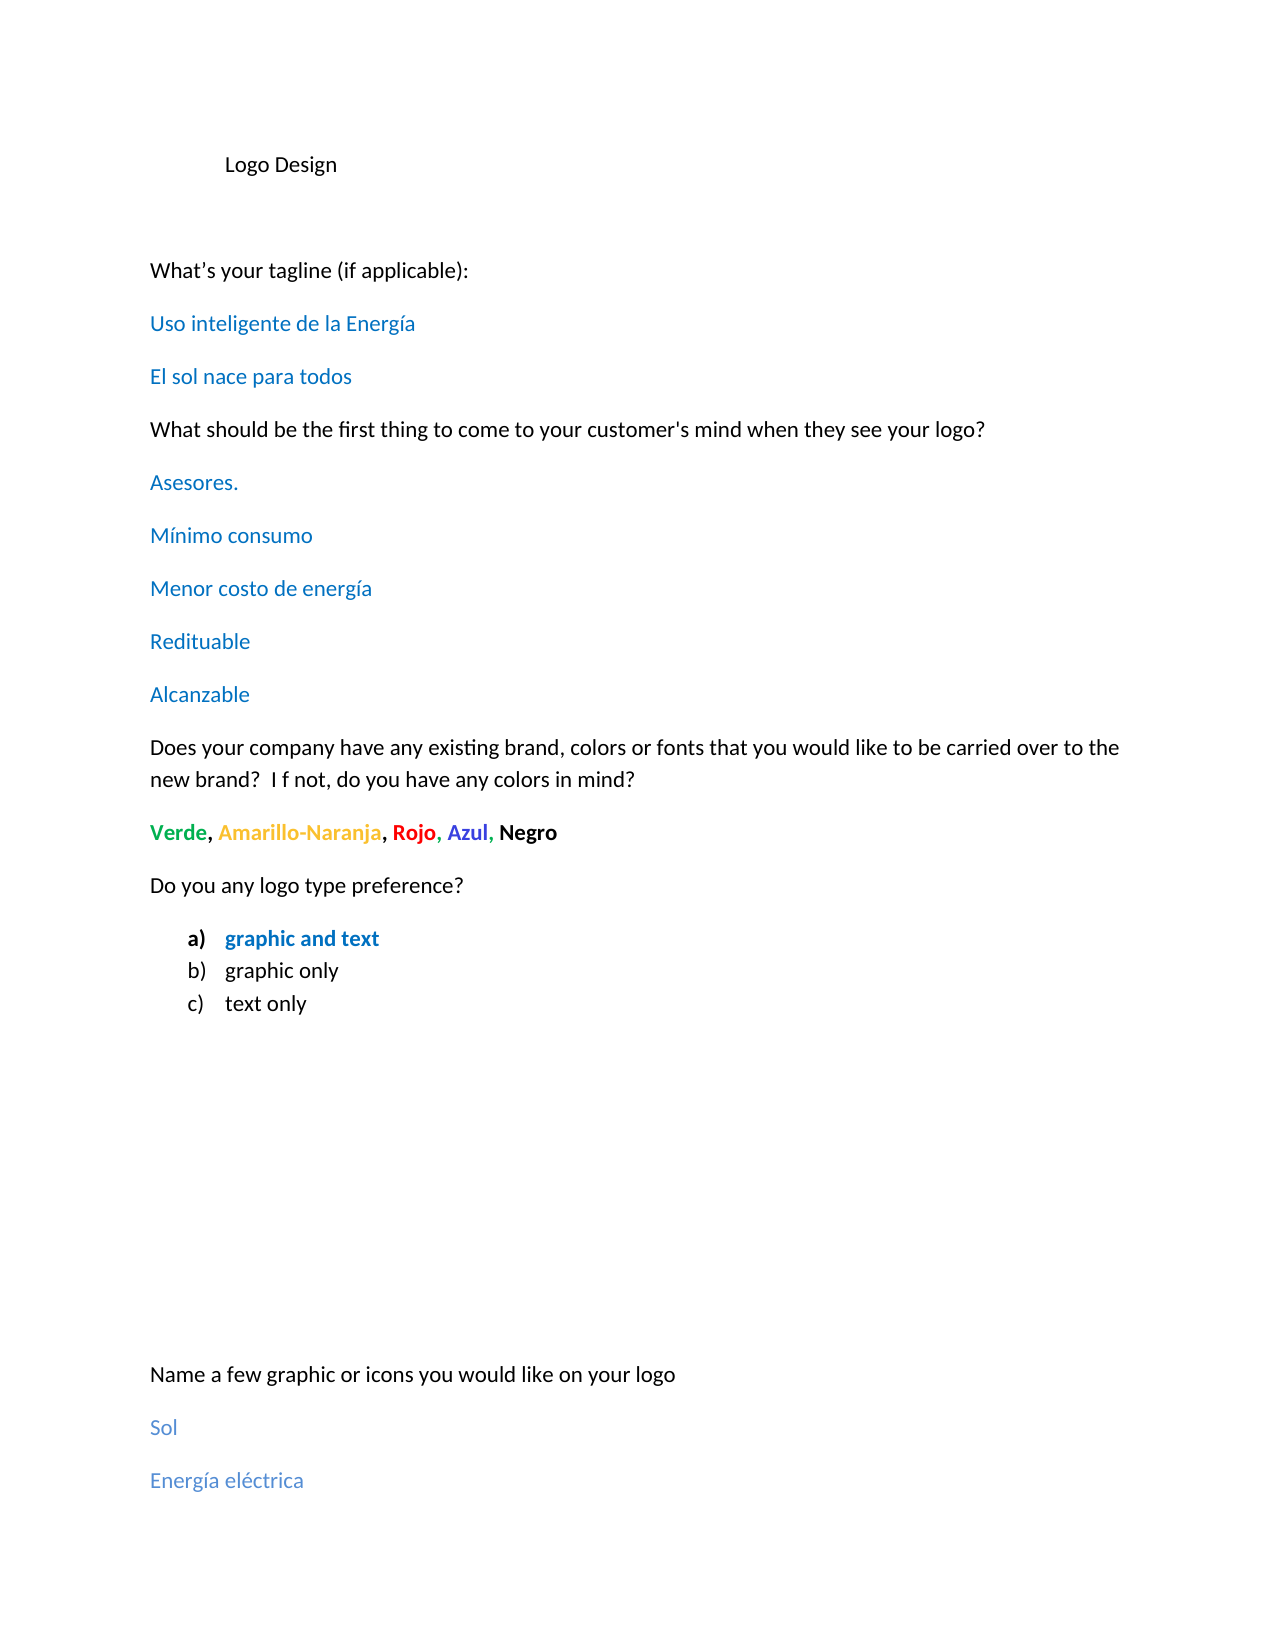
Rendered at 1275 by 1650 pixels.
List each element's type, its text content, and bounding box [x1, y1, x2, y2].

text Logo Design [150, 150, 1125, 178]
text Sol [150, 1413, 1125, 1441]
list graphic and text [187, 924, 1125, 952]
text Name a few graphic or icons you would like on your logo [150, 1360, 1125, 1388]
text Uso inteligente de la Energía [150, 309, 1125, 337]
text Do you any logo type preference? [150, 871, 1125, 899]
text Energía eléctrica [150, 1466, 1125, 1494]
text What should be the first thing to come to your customer's mind when they see your logo? [150, 415, 1125, 443]
text What’s your tagline (if applicable): [150, 256, 1125, 284]
text Redituable [150, 627, 1125, 655]
text Does your company have any existing brand, colors or fonts that you would like to be carried over to the new brand? I f not, do you have any colors in mind? [150, 733, 1125, 793]
text El sol nace para todos [150, 362, 1125, 390]
text Asesores. [150, 468, 1125, 496]
text Mínimo consumo [150, 521, 1125, 549]
list text only [187, 989, 1125, 1017]
text Verde, Amarillo-Naranja, Rojo, Azul, Negro [150, 818, 1125, 846]
list graphic only [187, 957, 1125, 985]
text Menor costo de energía [150, 574, 1125, 602]
text Alcanzable [150, 680, 1125, 708]
